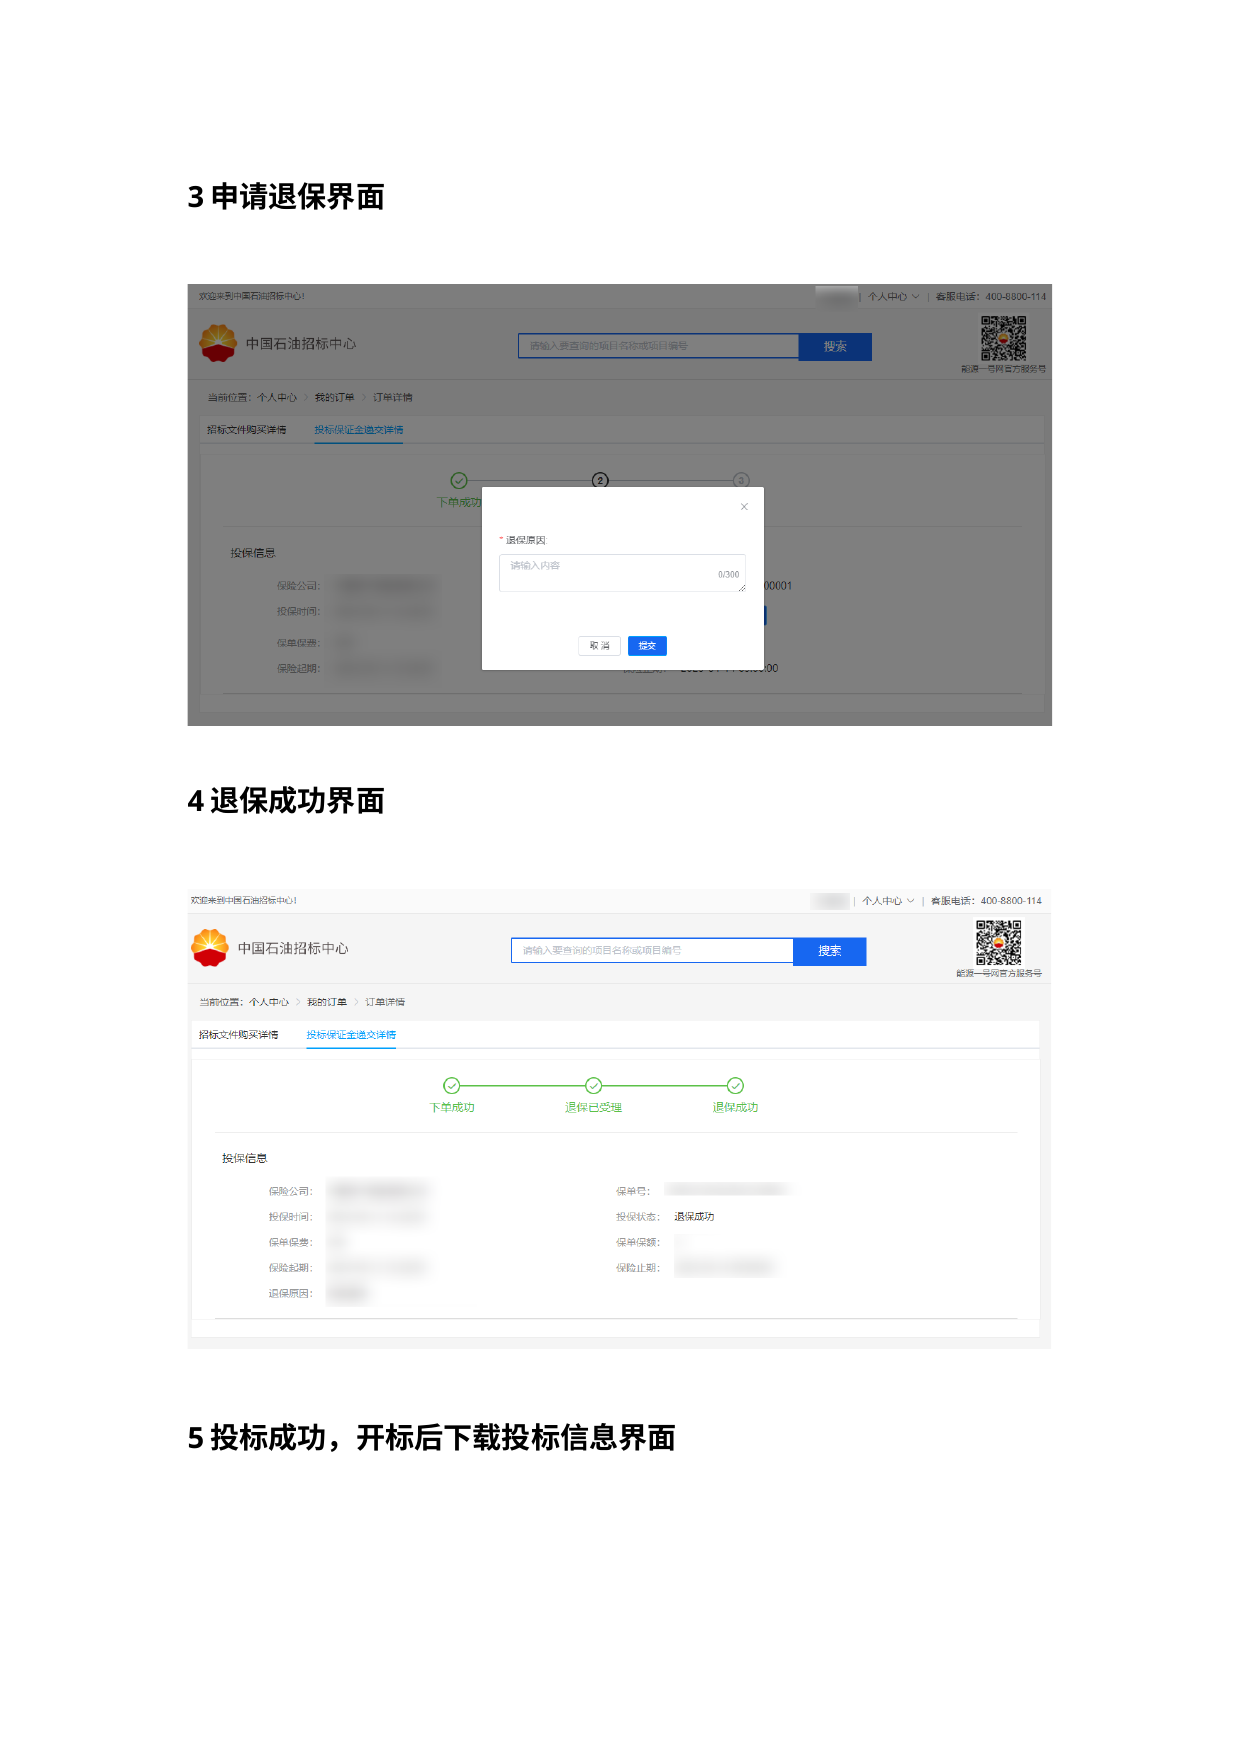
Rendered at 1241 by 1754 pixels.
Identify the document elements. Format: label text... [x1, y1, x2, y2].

picture [187, 889, 1052, 1349]
subtitle 4退保成功界面 [187, 767, 1053, 832]
picture [187, 284, 1053, 726]
subtitle 5投标成功，开标后下载投标信息界面 [187, 1404, 1053, 1469]
subtitle 3申请退保界面 [187, 162, 1053, 227]
